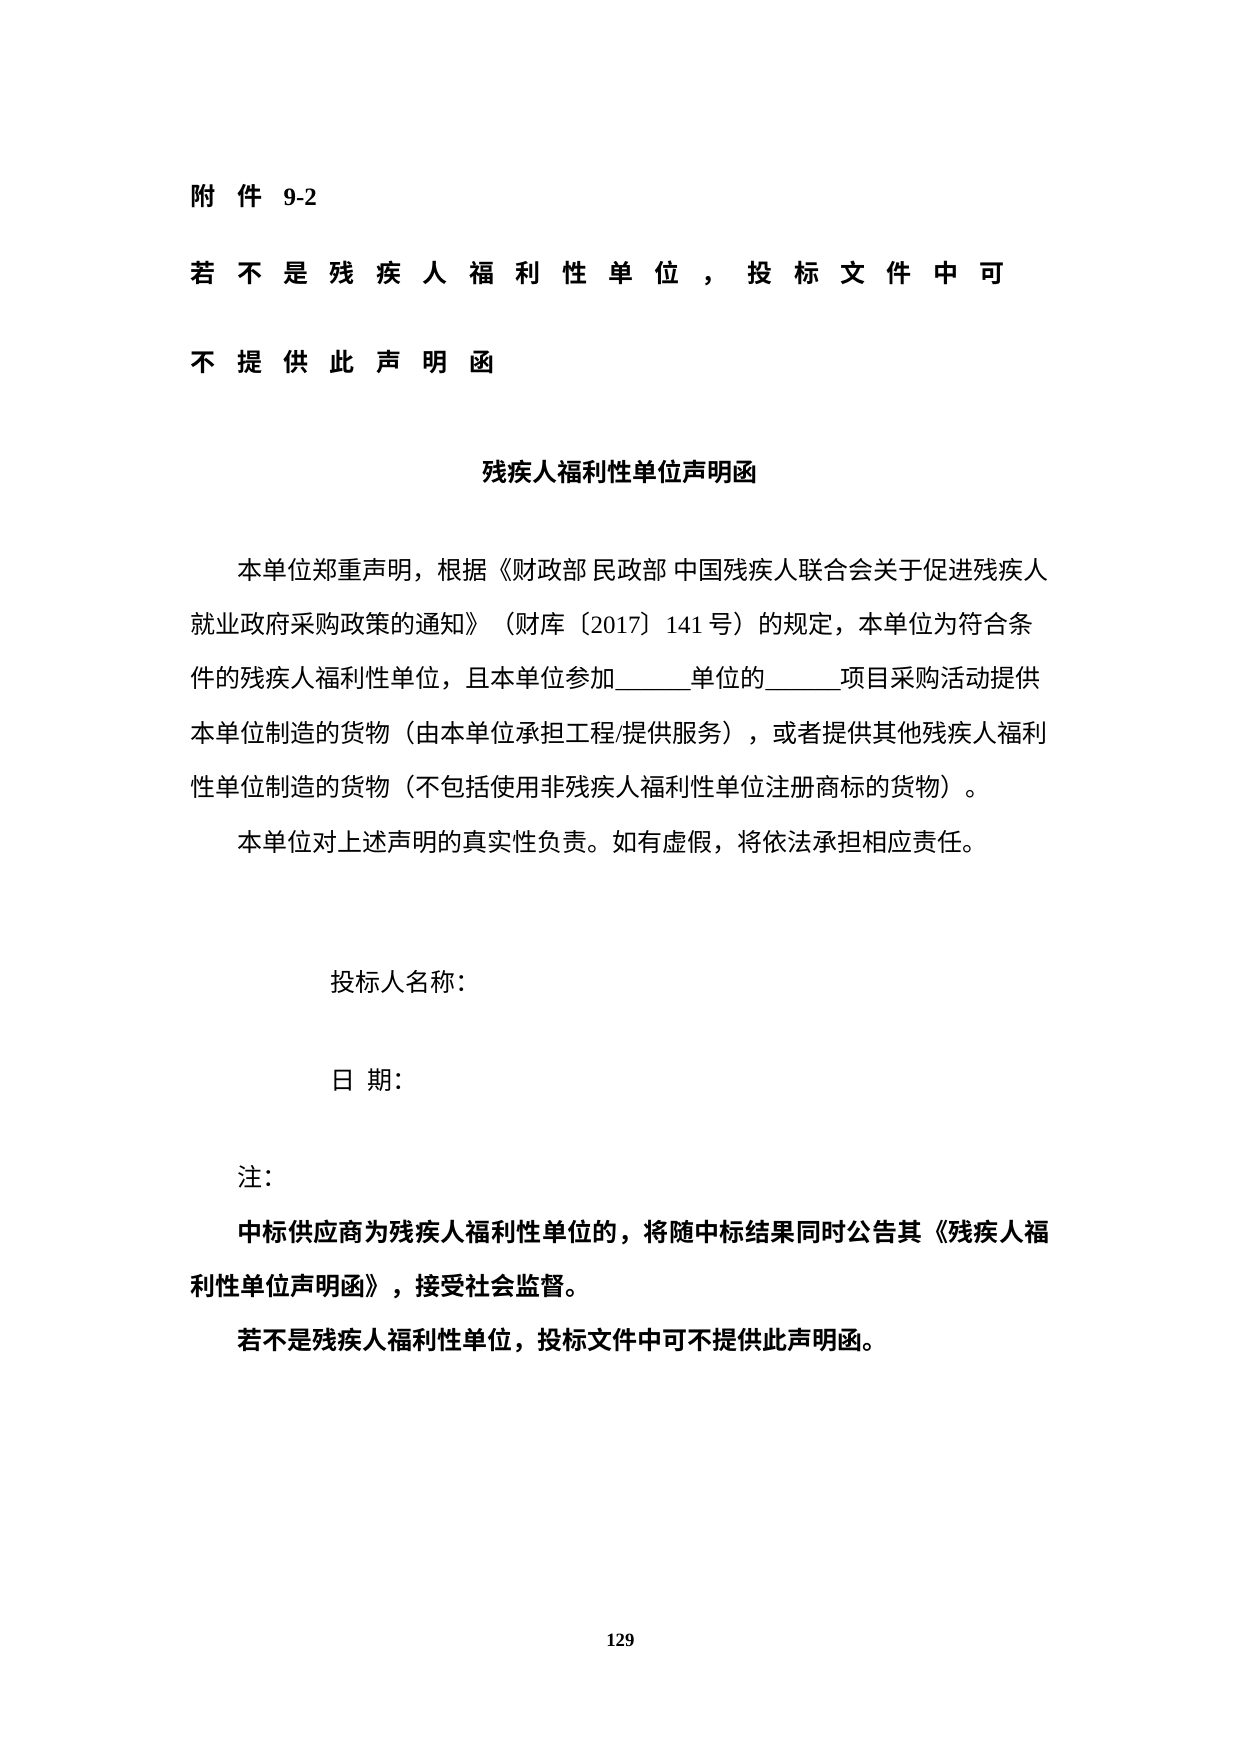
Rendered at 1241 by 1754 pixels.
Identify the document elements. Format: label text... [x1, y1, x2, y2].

text 投标人名称： [190, 963, 1050, 999]
text 中标供应商为残疾人福利性单位的，将随中标结果同时公告其《残疾人福利性单位声明函》，接受社会监督。 [190, 1212, 1050, 1303]
text 若不是残疾人福利性单位，投标文件中可不提供此声明函 [190, 242, 1050, 390]
text 本单位郑重声明，根据《财政部 民政部 中国残疾人联合会关于促进残疾人就业政府采购政策的通知》（财库〔2017〕141号）的规定，本单位为符合条件的残疾人福利性单位，且本单位参加______单位的______项目采购活动提供本单位制造的货物（由本单位承担工程/提供服务），或者提供其他残疾人福利性单位制造的货物（不包括使用非残疾人福利性单位注册商标的货物）。 [190, 550, 1050, 804]
text 附件9-2 [190, 164, 1050, 224]
text 日 期： [190, 1060, 1050, 1096]
text 若不是残疾人福利性单位，投标文件中可不提供此声明函。 [190, 1321, 1050, 1357]
text 注： [190, 1158, 1050, 1194]
text 本单位对上述声明的真实性负责。如有虚假，将依法承担相应责任。 [190, 822, 1050, 858]
text 残疾人福利性单位声明函 [190, 453, 1050, 489]
